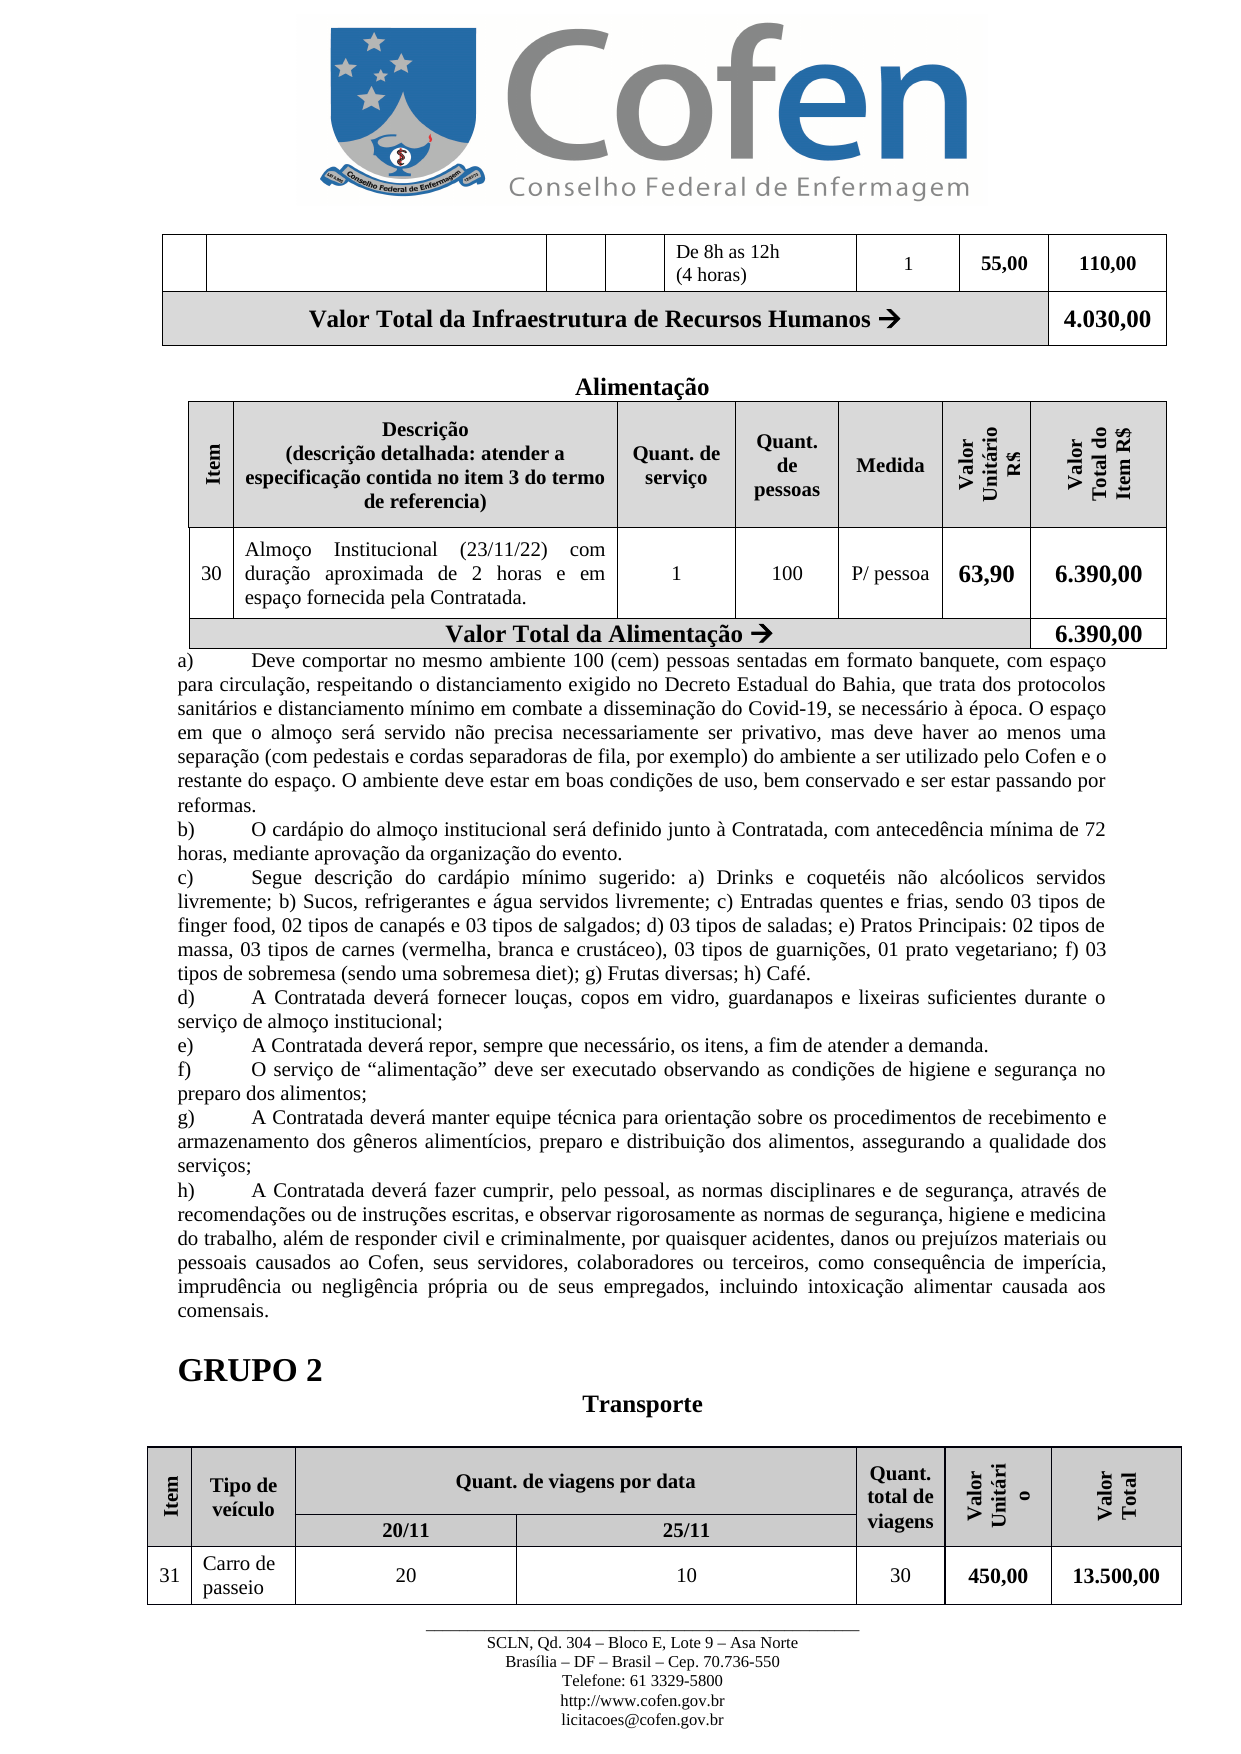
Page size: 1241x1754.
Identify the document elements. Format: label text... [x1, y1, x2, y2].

table_header Valor Total do Item R$ [1031, 402, 1166, 527]
table_header Descrição (descrição detalhada: atender a especificação contida no item 3 do termo de referencia) [234, 402, 617, 527]
list A Contratada deverá repor, sempre que necessário, os itens, a fim de atender a demanda. [177, 1033, 1107, 1057]
table_cell 10 [517, 1547, 856, 1604]
table_header Item [189, 402, 233, 527]
table_header Quant. de serviço [618, 402, 735, 527]
table_cell 450,00 [946, 1547, 1051, 1604]
table_header Quant. de pessoas [736, 402, 838, 527]
list A Contratada deverá manter equipe técnica para orientação sobre os procedimentos de recebimento e armazenamento dos gêneros alimentícios, preparo e distribuição dos alimentos, assegurando a qualidade dos serviços; [177, 1105, 1107, 1177]
table_cell 31 [148, 1547, 191, 1604]
table_cell 13.500,00 [1052, 1547, 1181, 1604]
table_cell 20/11 [296, 1515, 516, 1546]
table_cell 63,90 [943, 528, 1030, 618]
table_cell 100 [736, 528, 838, 618]
list O cardápio do almoço institucional será definido junto à Contratada, com antecedência mínima de 72 horas, mediante aprovação da organização do evento. [177, 817, 1107, 865]
list A Contratada deverá fazer cumprir, pelo pessoal, as normas disciplinares e de segurança, através de recomendações ou de instruções escritas, e observar rigorosamente as normas de segurança, higiene e medicina do trabalho, além de responder civil e criminalmente, por quaisquer acidentes, danos ou prejuízos materiais ou pessoais causados ao Cofen, seus servidores, colaboradores ou terceiros, como consequência de imperícia, imprudência ou negligência própria ou de seus empregados, incluindo intoxicação alimentar causada aos comensais. [177, 1177, 1107, 1322]
list O serviço de “alimentação” deve ser executado observando as condições de higiene e segurança no preparo dos alimentos; [177, 1057, 1107, 1105]
table_cell 6.390,00 [1031, 528, 1166, 618]
table_cell 20 [296, 1547, 516, 1604]
table_cell De 8h as 12h (4 horas) [665, 235, 856, 291]
table_header Valor Total [1052, 1448, 1181, 1546]
table_header Item [148, 1448, 191, 1546]
table_header Medida [839, 402, 942, 527]
table_cell 4.030,00 [1049, 292, 1166, 345]
table_header Valor Unitário [946, 1448, 1051, 1546]
table_cell 55,00 [960, 235, 1048, 291]
table_header Quant. total de viagens [857, 1448, 944, 1546]
table_cell Valor Total da Infraestrutura de Recursos Humanos [163, 292, 1048, 345]
list Segue descrição do cardápio mínimo sugerido: a) Drinks e coquetéis não alcóolicos servidos livremente; b) Sucos, refrigerantes e água servidos livremente; c) Entradas quentes e frias, sendo 03 tipos de finger food, 02 tipos de canapés e 03 tipos de salgados; d) 03 tipos de saladas; e) Pratos Principais: 02 tipos de massa, 03 tipos de carnes (vermelha, branca e crustáceo), 03 tipos de guarnições, 01 prato vegetariano; f) 03 tipos de sobremesa (sendo uma sobremesa diet); g) Frutas diversas; h) Café. [177, 865, 1107, 985]
table_cell 30 [857, 1547, 944, 1604]
text Transporte [177, 1389, 1107, 1418]
table_cell 1 [857, 235, 959, 291]
text GRUPO 2 [177, 1351, 1107, 1389]
text Alimentação [177, 372, 1107, 401]
table_cell 30 [190, 528, 233, 618]
table_cell P/ pessoa [839, 528, 942, 618]
table_cell 6.390,00 [1031, 619, 1166, 648]
table_header Tipo de veículo [192, 1448, 295, 1546]
table_header Quant. de viagens por data [296, 1448, 856, 1514]
table_cell 1 [618, 528, 735, 618]
list Deve comportar no mesmo ambiente 100 (cem) pessoas sentadas em formato banquete, com espaço para circulação, respeitando o distanciamento exigido no Decreto Estadual do Bahia, que trata dos protocolos sanitários e distanciamento mínimo em combate a disseminação do Covid-19, se necessário à época. O espaço em que o almoço será servido não precisa necessariamente ser privativo, mas deve haver ao menos uma separação (com pedestais e cordas separadoras de fila, por exemplo) do ambiente a ser utilizado pelo Cofen e o restante do espaço. O ambiente deve estar em boas condições de uso, bem conservado e ser estar passando por reformas. [177, 648, 1107, 817]
table_cell Carro de passeio [192, 1547, 295, 1604]
table_cell Almoço Institucional (23/11/22) com duração aproximada de 2 horas e em espaço fornecida pela Contratada. [234, 528, 617, 618]
picture [296, 14, 988, 206]
table_cell Valor Total da Alimentação [190, 619, 1030, 648]
table_cell 25/11 [517, 1515, 856, 1546]
table_header Valor Unitário R$ [943, 402, 1030, 527]
table_cell 110,00 [1049, 235, 1166, 291]
list A Contratada deverá fornecer louças, copos em vidro, guardanapos e lixeiras suficientes durante o serviço de almoço institucional; [177, 985, 1107, 1033]
